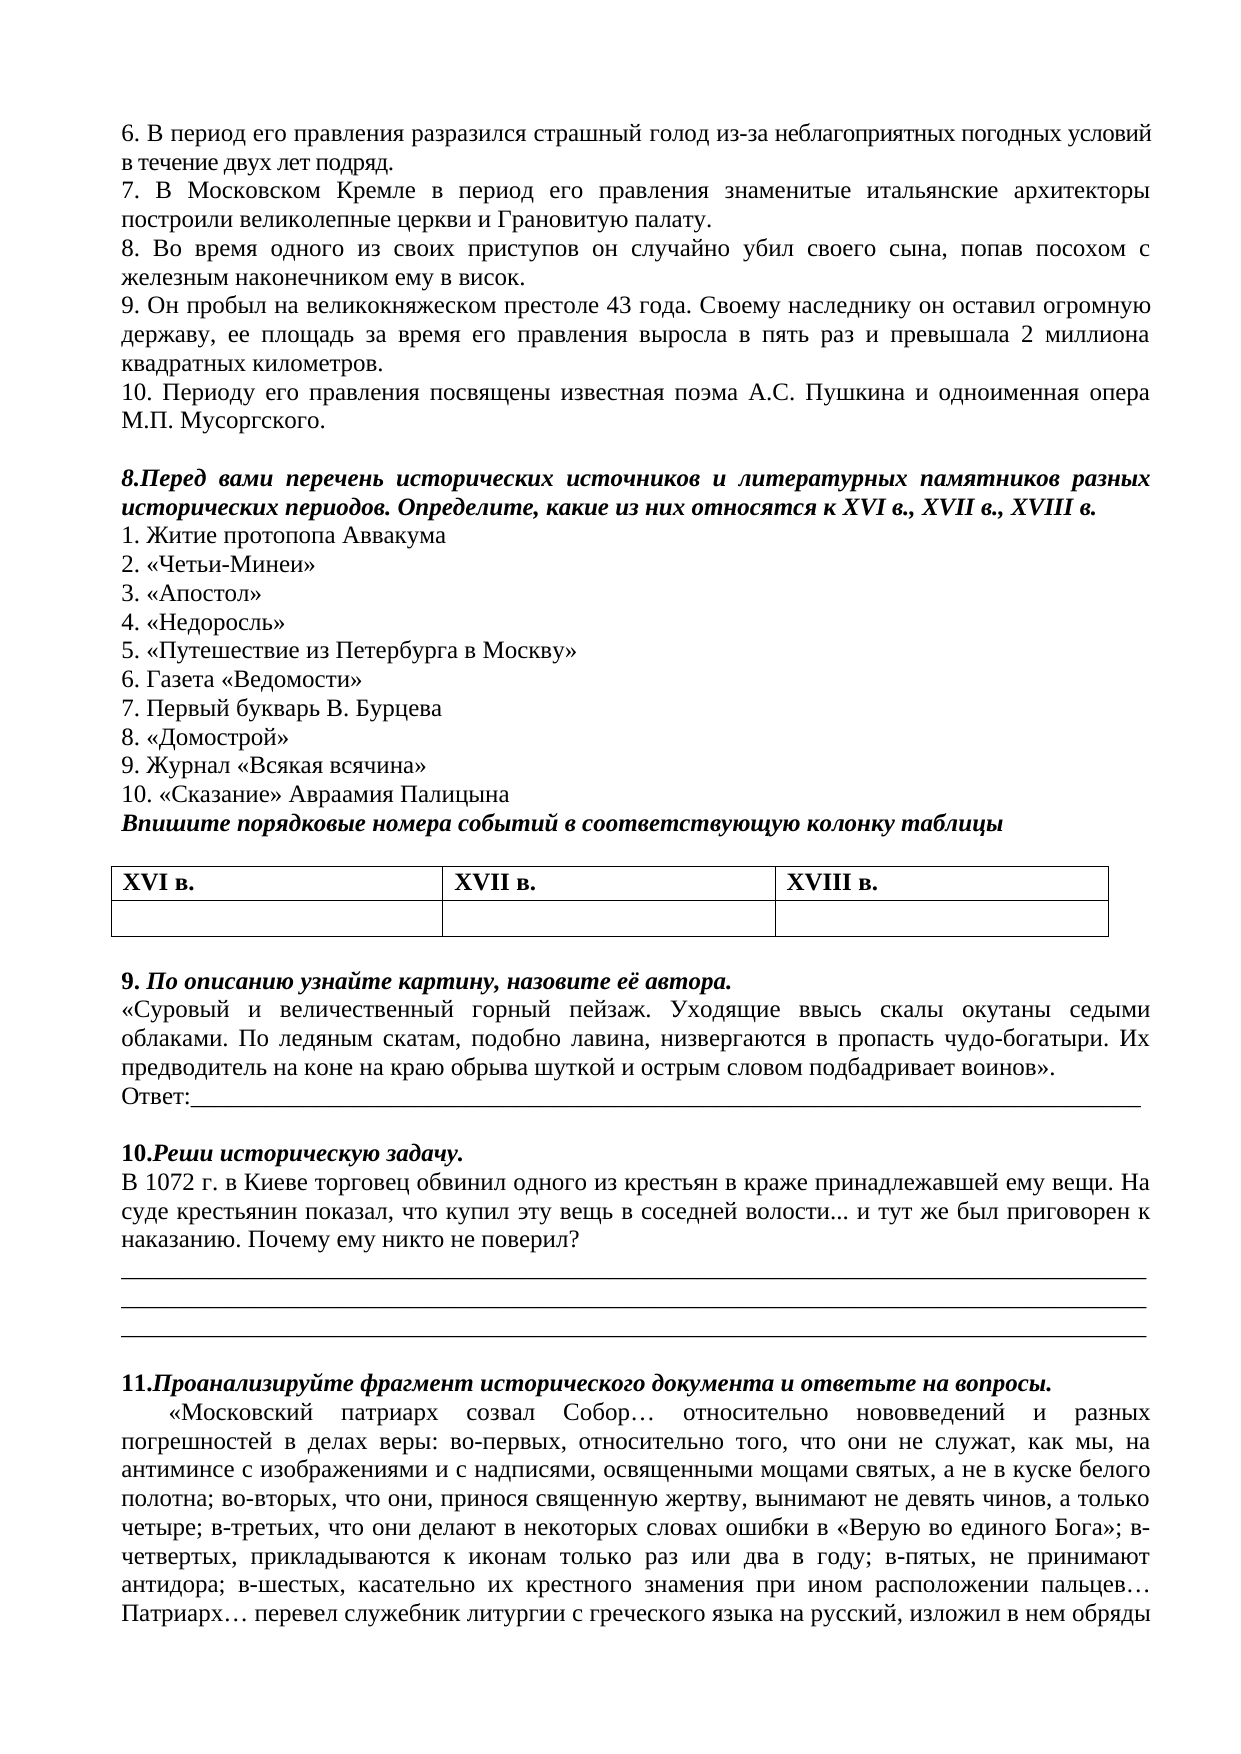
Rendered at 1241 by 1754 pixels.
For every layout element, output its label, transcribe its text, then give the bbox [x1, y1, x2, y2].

text 10. «Сказание» Авраамия Палицына [121, 779, 1152, 808]
text 9. Он пробыл на великокняжеском престоле 43 года. Своему наследнику он оставил огромную державу, ее площадь за время его правления выросла в пять раз и превышала 2 миллиона квадратных километров. [121, 291, 1152, 377]
text Ответ:____________________________________________________________________________ [121, 1081, 1152, 1109]
text 6. Газета «Ведомости» [121, 664, 1152, 693]
text 10. Периоду его правления посвящены известная поэма А.С. Пушкина и одноименная опера М.П. Мусоргского. [121, 377, 1152, 434]
text 2. «Четьи-Минеи» [121, 549, 1152, 578]
text 8. «Домострой» [121, 722, 1152, 751]
text 10.Реши историческую задачу. [121, 1138, 1152, 1167]
text 9. По описанию узнайте картину, назовите её автора. [121, 966, 1152, 994]
text 7. Первый букварь В. Бурцева [121, 693, 1152, 722]
text Впишите порядковые номера событий в соответствующую колонку таблицы [121, 808, 1152, 837]
text 9. Журнал «Всякая всячина» [121, 751, 1152, 779]
text В . в Киеве торговец обвинил одного из крестьян в краже принадлежавшей ему вещи. На суде крестьянин показал, что купил эту вещь в соседней волости... и тут же был приговорен к наказанию. Почему ему никто не поверил? [121, 1167, 1152, 1253]
text 8. Во время одного из своих приступов он случайно убил своего сына, попав посохом с железным наконечником ему в висок. [121, 233, 1152, 291]
text 5. «Путешествие из Петербурга в Москву» [121, 636, 1152, 664]
table_cell [112, 901, 442, 936]
text 1. Житие протопопа Аввакума [121, 521, 1152, 549]
table_cell [443, 901, 775, 936]
text 11.Проанализируйте фрагмент исторического документа и ответьте на вопросы. [121, 1368, 1152, 1397]
text «Суровый и величественный горный пейзаж. Уходящие ввысь скалы окутаны седыми облаками. По ледяным скатам, подобно лавина, низвергаются в пропасть чудо-богатыри. Их предводитель на коне на краю обрыва шуткой и острым словом подбадривает воинов». [121, 994, 1152, 1081]
text 7. В Московском Кремле в период его правления знаменитые итальянские архитекторы построили великолепные церкви и Грановитую палату. [121, 176, 1152, 233]
text 3. «Апостол» [121, 578, 1152, 607]
table_header XVIII в. [776, 867, 1108, 900]
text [121, 1397, 1152, 1627]
text ______________________________________________________________________________________________________________________________________________________________________________________________________________________________________________________ [121, 1253, 1152, 1339]
text 8.Перед вами перечень исторических источников и литературных памятников разных исторических периодов. Определите, какие из них относятся к XVI в., XVII в., XVIII в. [121, 463, 1152, 521]
table_header XVI в. [112, 867, 442, 900]
text 4. «Недоросль» [121, 607, 1152, 636]
table_header XVII в. [443, 867, 775, 900]
table_cell [776, 901, 1108, 936]
text 6. В период его правления разразился страшный голод из-за неблагоприятных погодных условий в течение двух лет подряд. [121, 118, 1152, 176]
